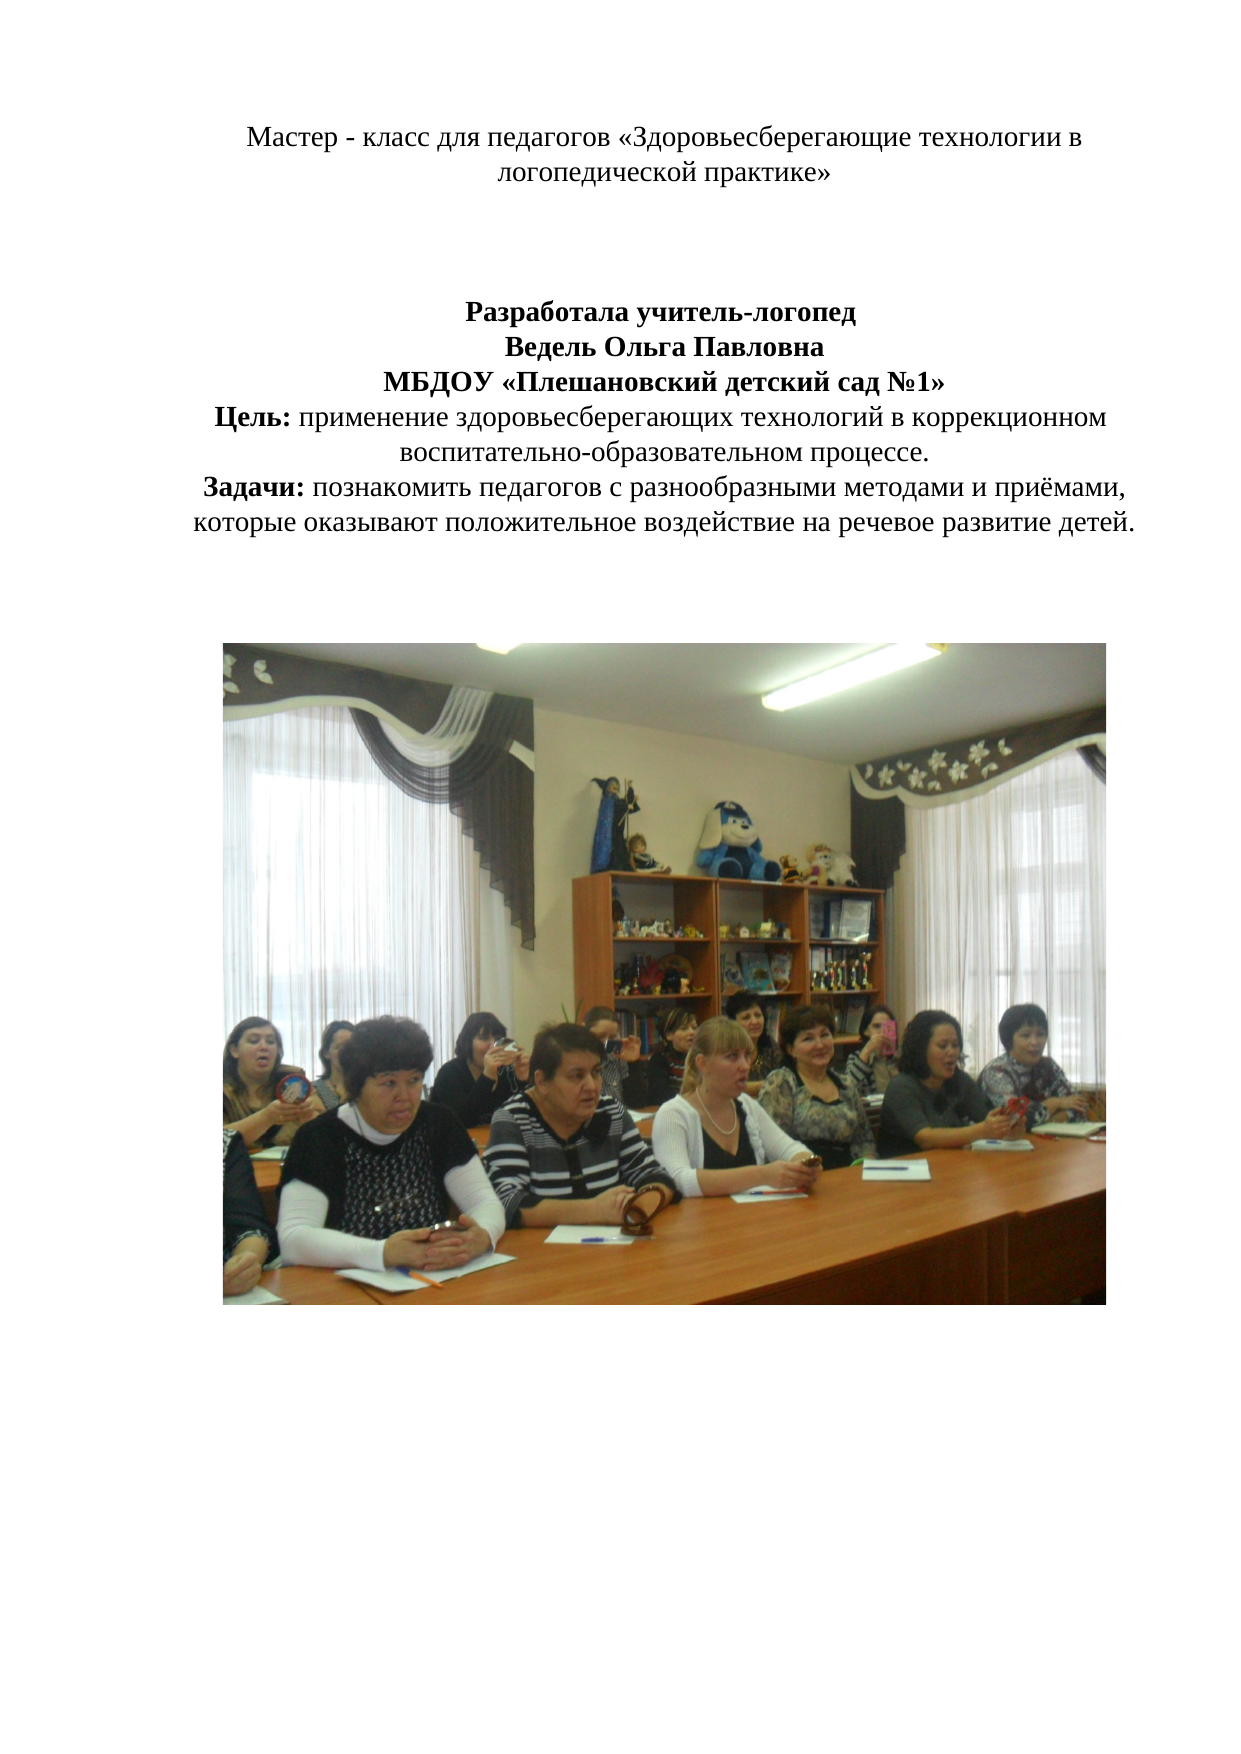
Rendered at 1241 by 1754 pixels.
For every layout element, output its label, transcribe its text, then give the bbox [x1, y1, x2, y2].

text Мастер - класс для педагогов «Здоровьесберегающие технологии в логопедической практике» [177, 118, 1152, 188]
text Ведель Ольга Павловна [177, 328, 1152, 363]
text Задачи: познакомить педагогов с разнообразными методами и приёмами, которые оказывают положительное воздействие на речевое развитие детей. [177, 468, 1152, 538]
text МБДОУ «Плешановский детский сад №1» [177, 363, 1152, 398]
picture [222, 643, 1107, 1305]
text Цель: применение здоровьесберегающих технологий в коррекционном воспитательно-образовательном процессе. [177, 398, 1152, 468]
text Разработала учитель-логопед [177, 293, 1152, 328]
